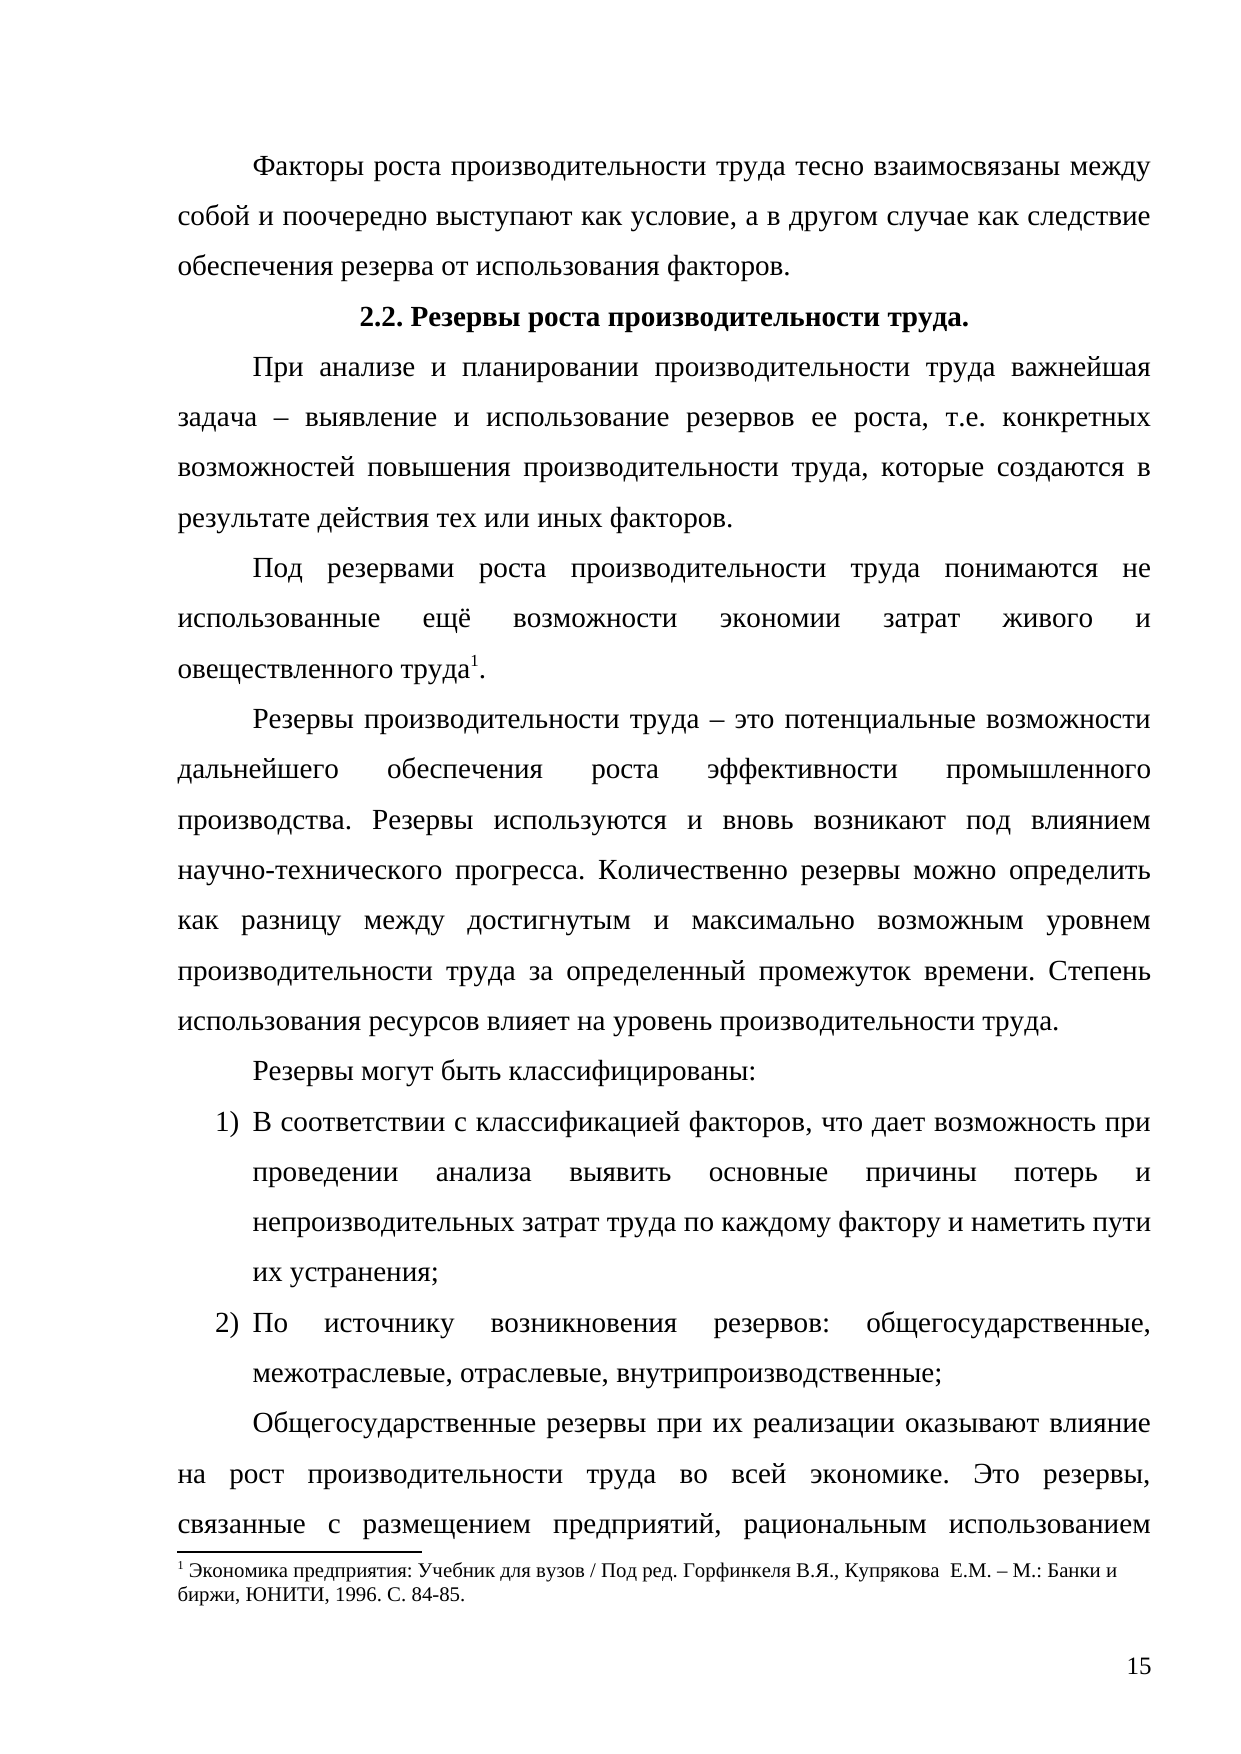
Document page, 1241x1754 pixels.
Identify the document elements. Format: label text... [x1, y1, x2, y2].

list По источнику возникновения резервов: общегосударственные, межотраслевые, отраслевые, внутрипроизводственные; [215, 1305, 1152, 1389]
text Факторы роста производительности труда тесно взаимосвязаны между собой и поочередно выступают как условие, а в другом случае как следствие обеспечения резерва от использования факторов. [177, 148, 1152, 282]
text 2.2. Резервы роста производительности труда. [177, 299, 1152, 332]
list В соответствии с классификацией факторов, что дает возможность при проведении анализа выявить основные причины потерь и непроизводительных затрат труда по каждому фактору и наметить пути их устранения; [215, 1104, 1152, 1288]
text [177, 1406, 1152, 1540]
text Резервы могут быть классифицированы: [177, 1053, 1152, 1087]
text При анализе и планировании производительности труда важнейшая задача – выявление и использование резервов ее роста, т.е. конкретных возможностей повышения производительности труда, которые создаются в результате действия тех или иных факторов. [177, 349, 1152, 533]
text Резервы производительности труда – это потенциальные возможности дальнейшего обеспечения роста эффективности промышленного производства. Резервы используются и вновь возникают под влиянием научно-технического прогресса. Количественно резервы можно определить как разницу между достигнутым и максимально возможным уровнем производительности труда за определенный промежуток времени. Степень использования ресурсов влияет на уровень производительности труда. [177, 701, 1152, 1037]
text Под резервами роста производительности труда понимаются не использованные ещё возможности экономии затрат живого и овеществленного труда. [177, 550, 1152, 684]
